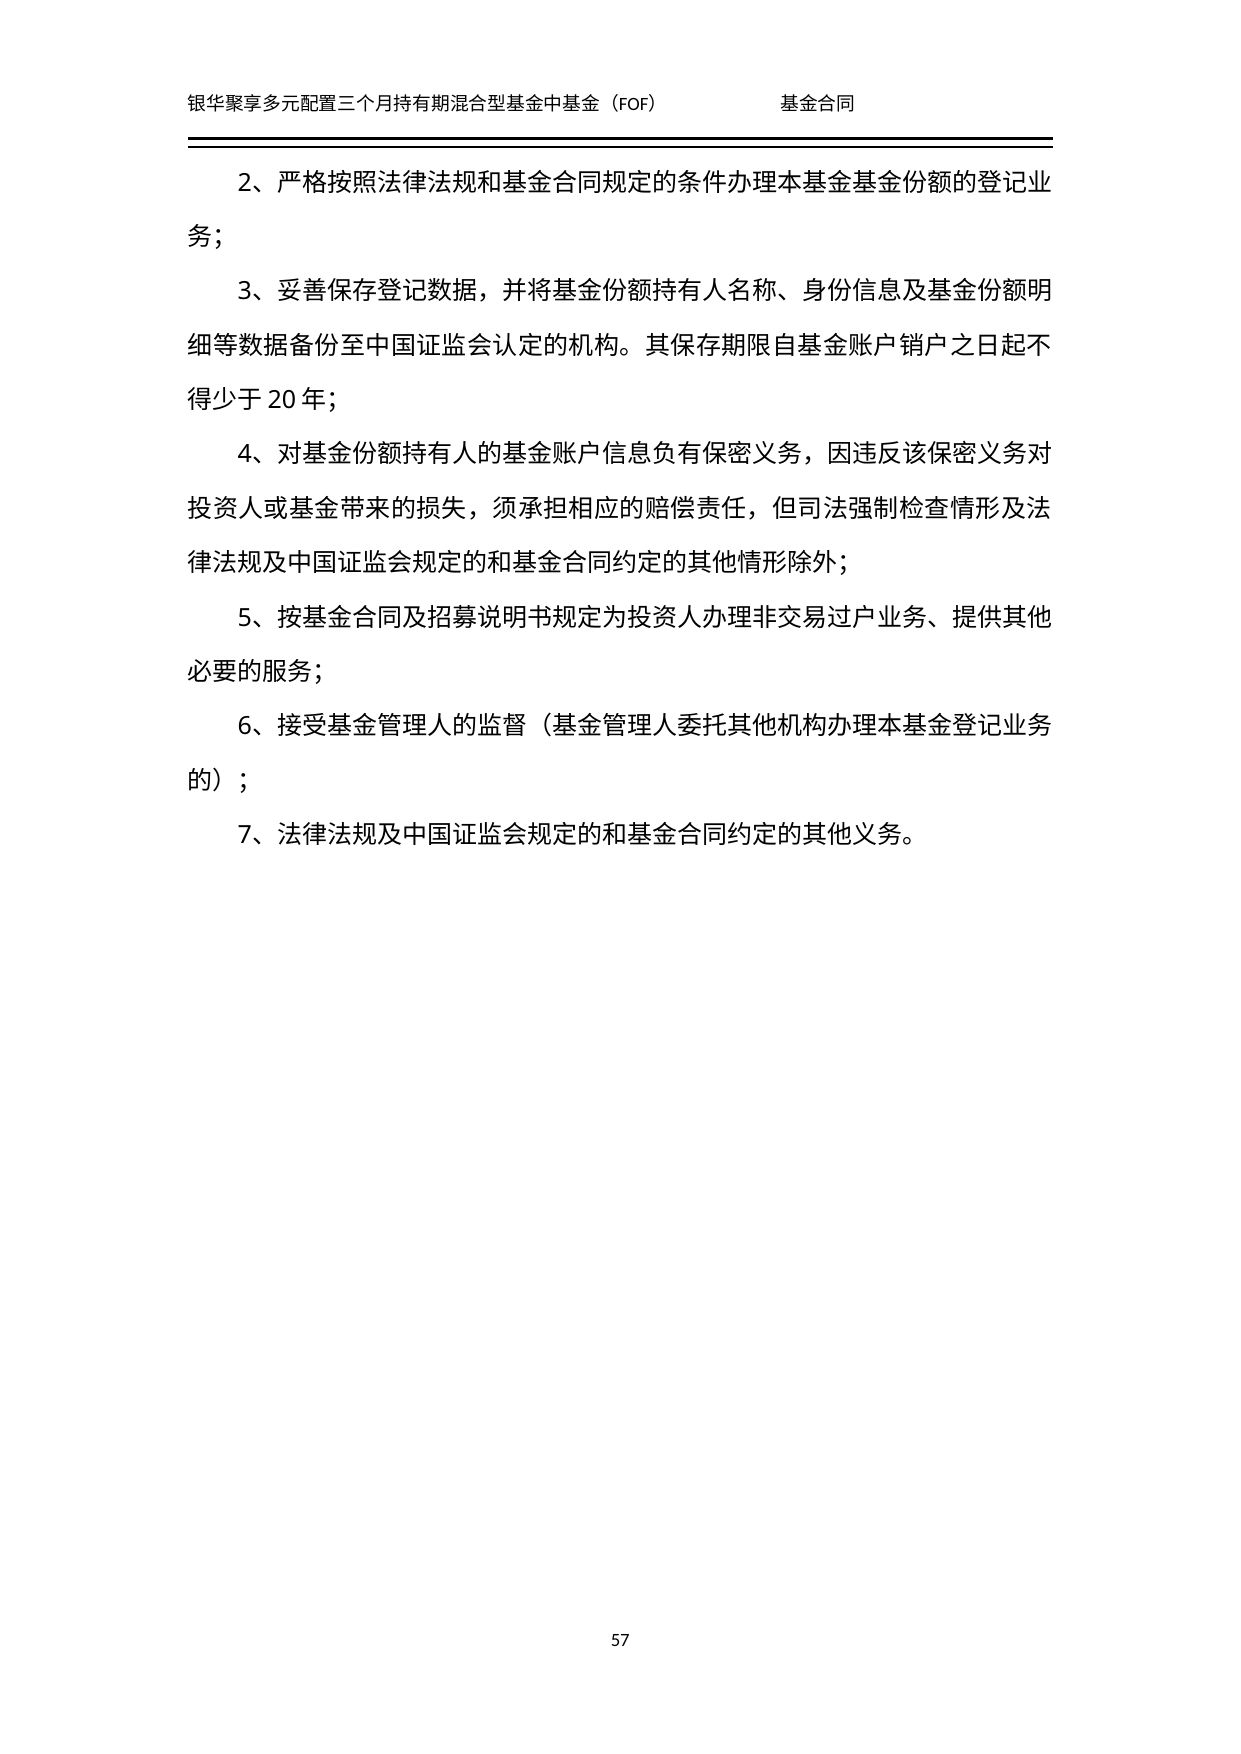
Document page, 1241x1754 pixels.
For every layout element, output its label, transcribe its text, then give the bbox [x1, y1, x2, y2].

text 5、按基金合同及招募说明书规定为投资人办理非交易过户业务、提供其他必要的服务； [187, 597, 1053, 688]
text 7、法律法规及中国证监会规定的和基金合同约定的其他义务。 [187, 814, 1053, 851]
text 3、妥善保存登记数据，并将基金份额持有人名称、身份信息及基金份额明细等数据备份至中国证监会认定的机构。其保存期限自基金账户销户之日起不得少于20年； [187, 271, 1053, 416]
text 4、对基金份额持有人的基金账户信息负有保密义务，因违反该保密义务对投资人或基金带来的损失，须承担相应的赔偿责任，但司法强制检查情形及法律法规及中国证监会规定的和基金合同约定的其他情形除外； [187, 434, 1053, 579]
text 2、严格按照法律法规和基金合同规定的条件办理本基金基金份额的登记业务； [187, 162, 1053, 253]
text 6、接受基金管理人的监督（基金管理人委托其他机构办理本基金登记业务的）； [187, 706, 1053, 796]
